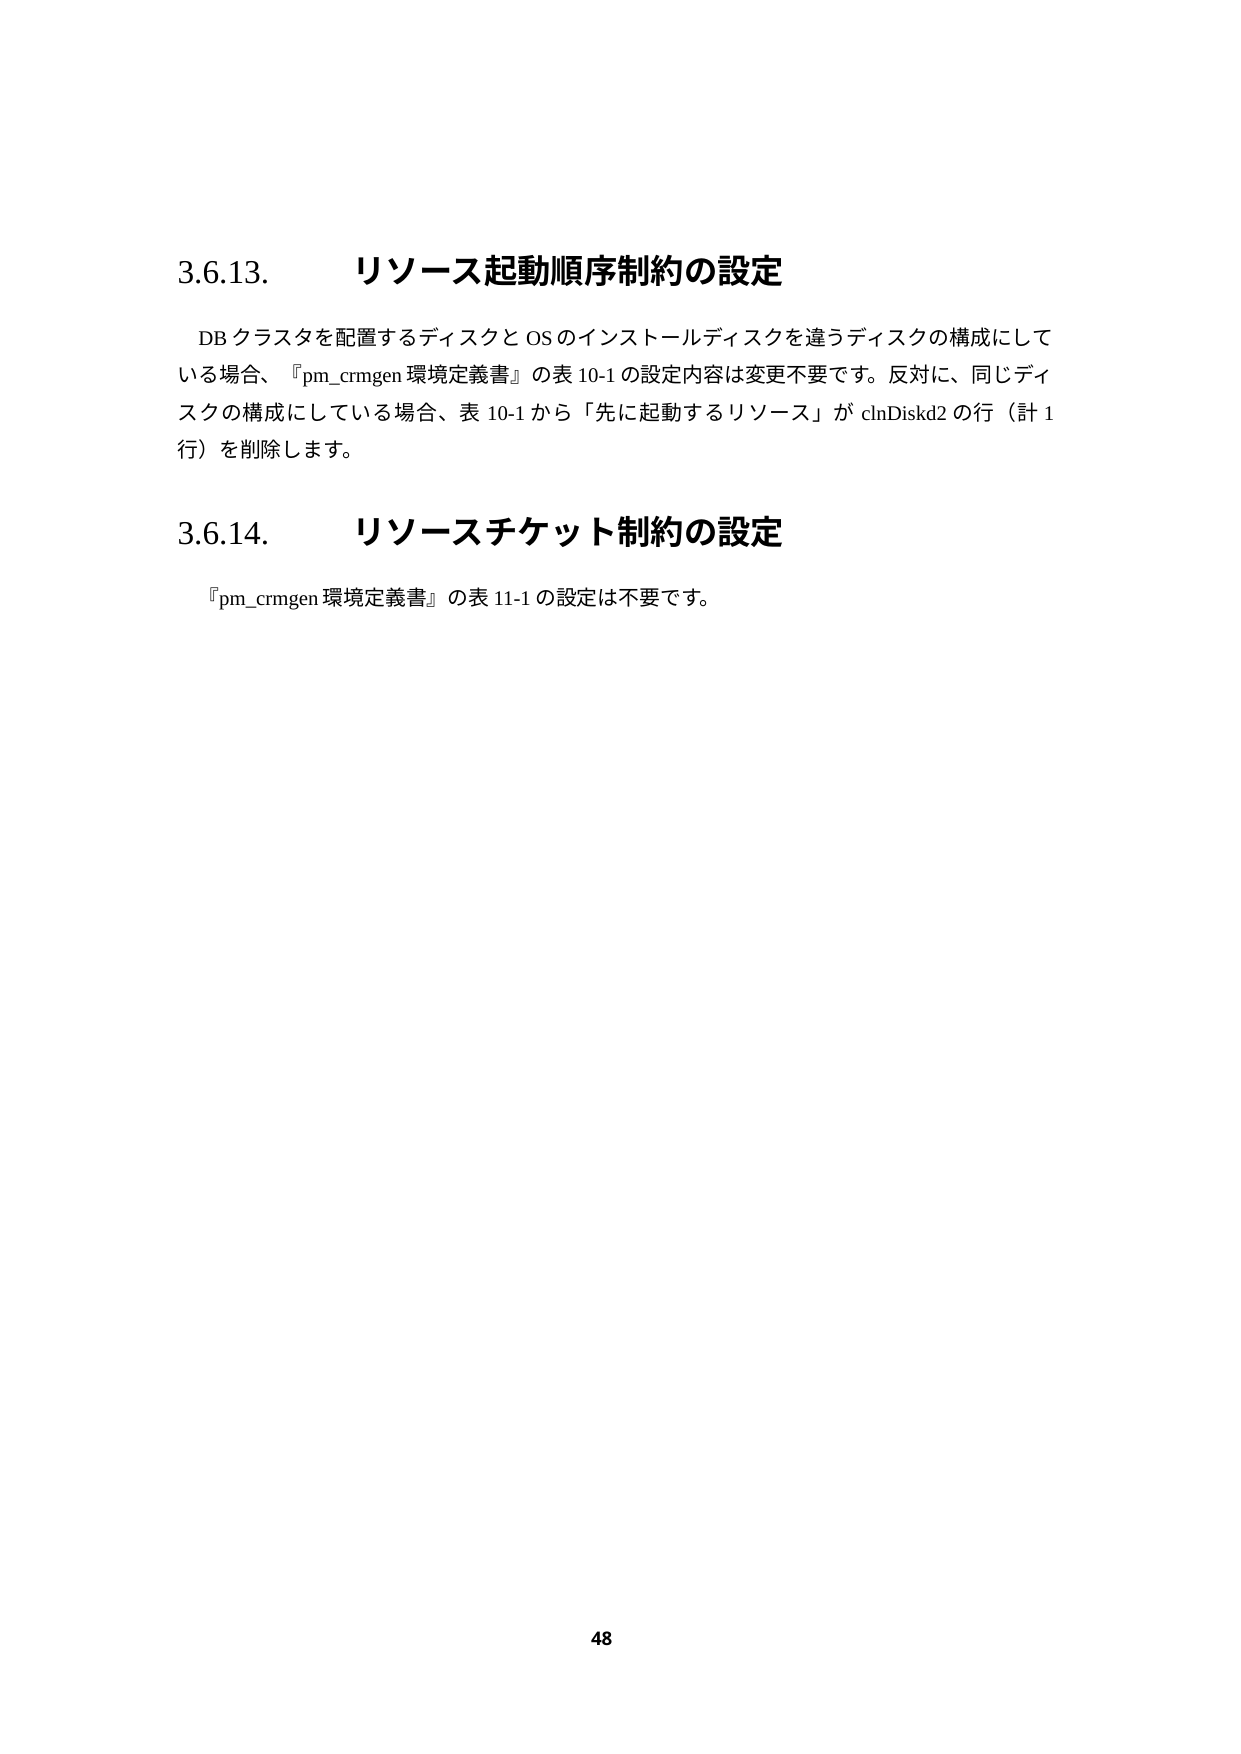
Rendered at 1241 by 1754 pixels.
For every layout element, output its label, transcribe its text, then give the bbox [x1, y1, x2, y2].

text DBクラスタを配置するディスクとOSのインストールディスクを違うディスクの構成にしている場合、『pm_crmgen環境定義書』の表10-1の設定内容は変更不要です。反対に、同じディスクの構成にしている場合、表10-1から「先に起動するリソース」がclnDiskd2の行（計1行）を削除します。 [177, 317, 1054, 467]
subtitle リソースチケット制約の設定 [177, 492, 1063, 567]
subtitle リソース起動順序制約の設定 [177, 232, 1063, 307]
text 『pm_crmgen環境定義書』の表11-1の設定は不要です。 [177, 578, 1054, 615]
